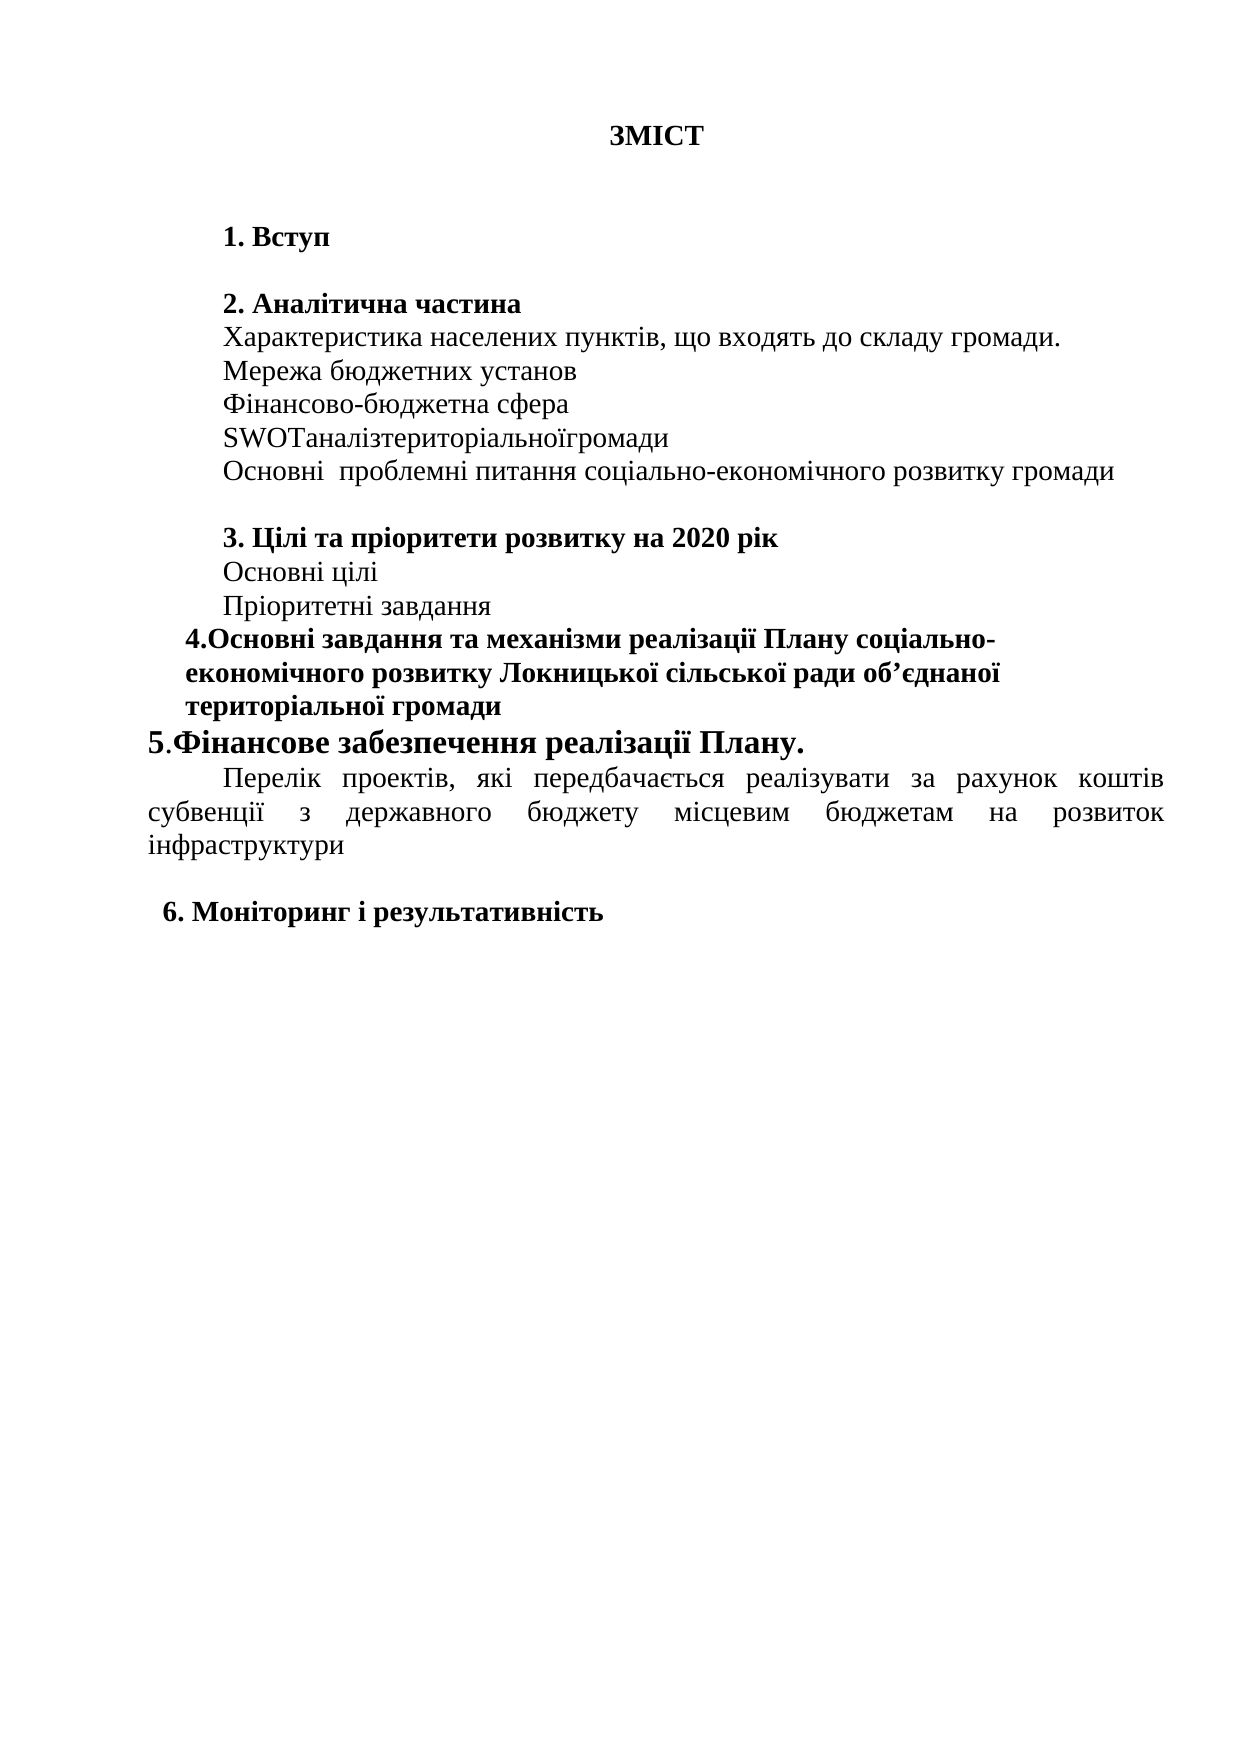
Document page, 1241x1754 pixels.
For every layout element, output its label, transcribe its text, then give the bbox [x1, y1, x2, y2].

text Мережа бюджетних установ [148, 353, 1165, 386]
text Характеристика населених пунктів, що входять до складу громади. [148, 319, 1165, 353]
text Пріоритетні завдання [148, 588, 1165, 621]
text 4.Основні завдання та механізми реалізації Плану соціально-економічного розвитку Локницької сільської ради об’єднаної територіальної громади [185, 621, 1165, 722]
text 6. Моніторинг і результативність [148, 894, 1165, 928]
text 5.Фінансове забезпечення реалізації Плану. [148, 722, 1165, 760]
text 3. Цілі та пріоритети розвитку на 2020 рік [148, 521, 1165, 554]
text Основні проблемні питання соціально-економічного розвитку громади [148, 453, 1165, 487]
text SWOTаналізтериторіальноїгромади [148, 420, 1165, 453]
text Основні цілі [148, 554, 1165, 588]
text Перелік проектів, які передбачається реалізувати за рахунок коштів субвенції з державного бюджету місцевим бюджетам на розвиток інфраструктури [148, 760, 1165, 861]
text Фінансово-бюджетна сфера [148, 386, 1165, 420]
text 2. Аналітична частина [148, 286, 1165, 319]
text ЗМІСТ [148, 118, 1165, 152]
text 1. Вступ [148, 219, 1165, 252]
